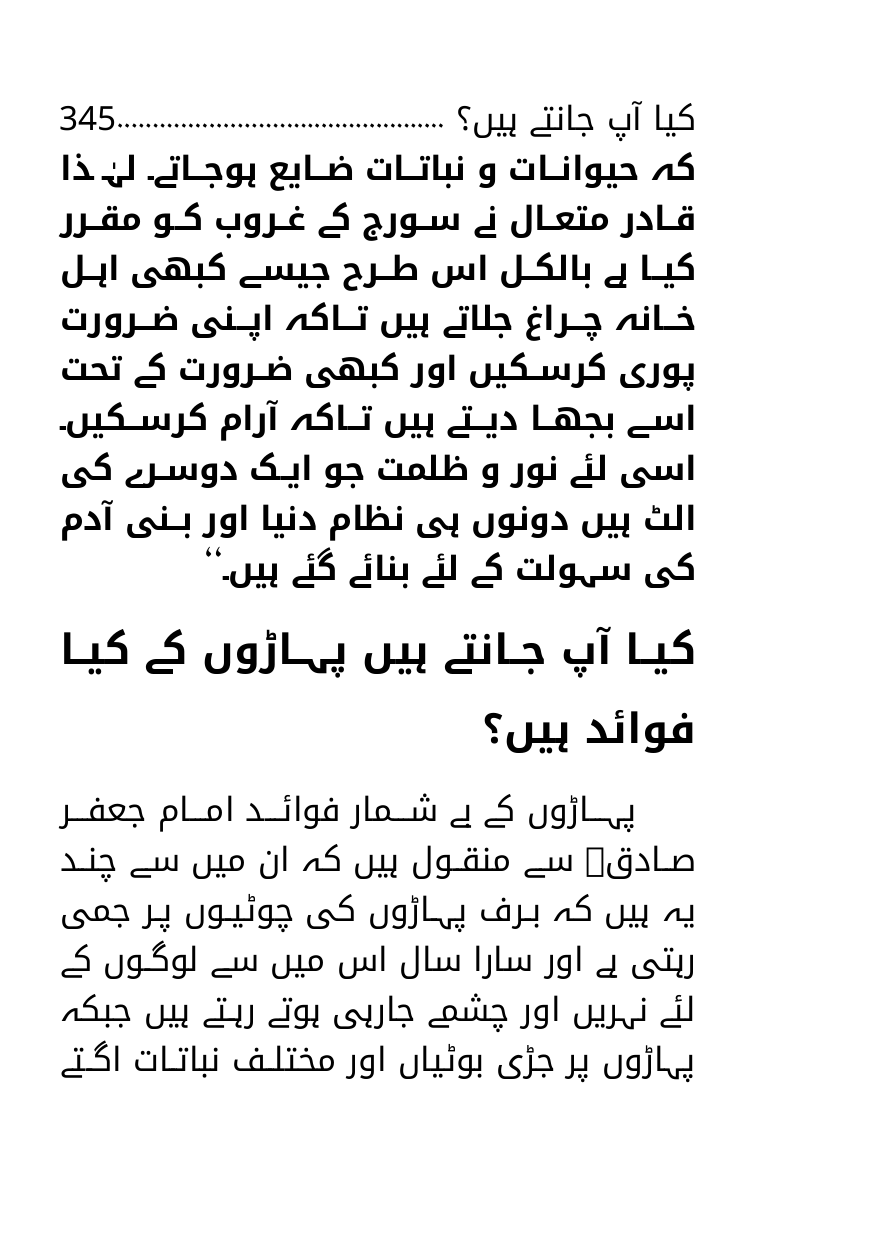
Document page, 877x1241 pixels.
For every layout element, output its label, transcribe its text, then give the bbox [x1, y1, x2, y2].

subtitle کیا آپ جانتے ہیں پہاڑوں کے کیا فوائد ہیں؟ [60, 611, 697, 769]
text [60, 781, 697, 1081]
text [60, 140, 697, 590]
